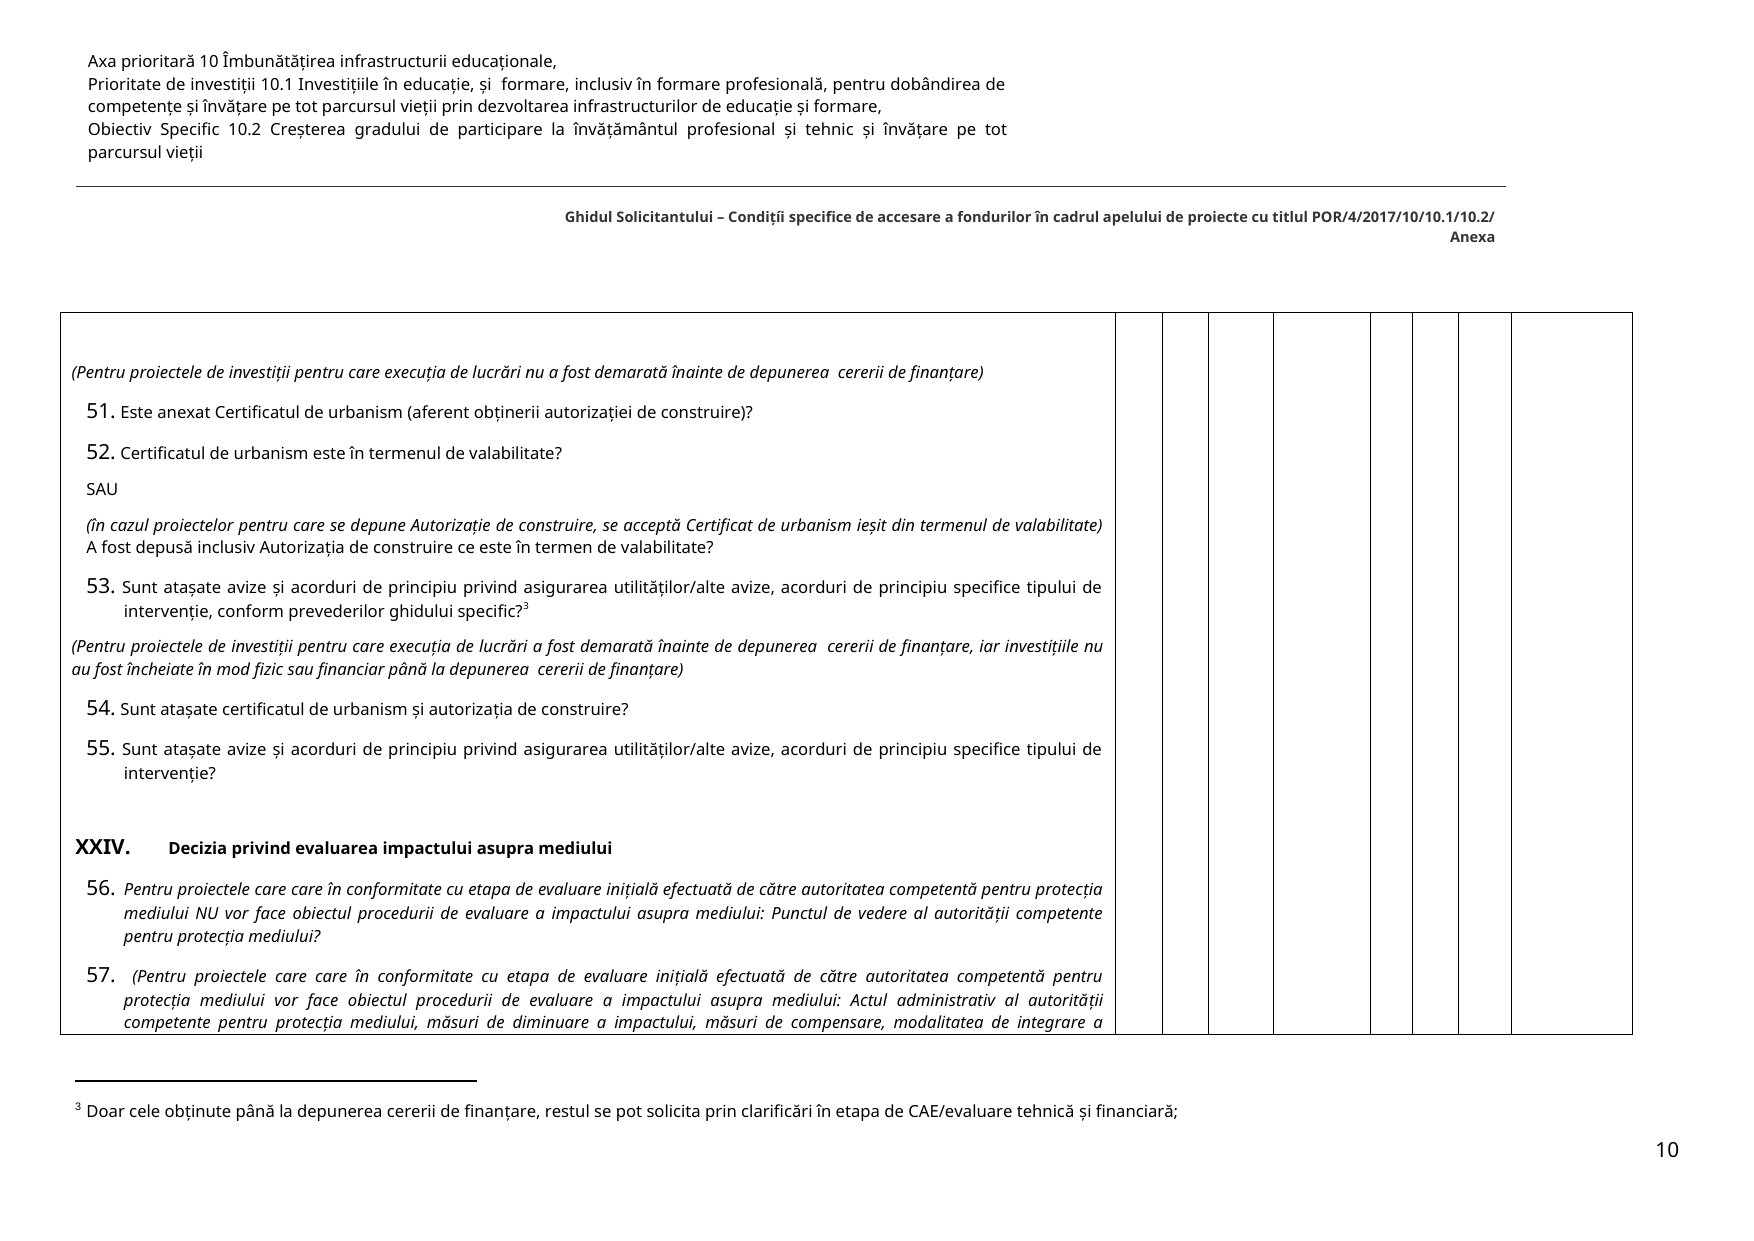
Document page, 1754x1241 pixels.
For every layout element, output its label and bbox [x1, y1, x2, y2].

table_cell [1163, 833, 1208, 1033]
table_cell [1163, 313, 1208, 832]
table_cell [1413, 833, 1458, 1033]
table_cell [1459, 833, 1511, 1033]
table_cell [1459, 313, 1511, 832]
table_cell [1413, 313, 1458, 832]
table_cell [1209, 313, 1273, 832]
table_cell [1274, 313, 1370, 832]
table_cell [61, 313, 1115, 832]
table_cell [61, 833, 1115, 1033]
table_cell [1371, 833, 1412, 1033]
table_cell [1116, 313, 1162, 832]
table_cell [1209, 833, 1273, 1033]
table_cell [1274, 833, 1370, 1033]
table_cell [1512, 833, 1632, 1033]
table_cell [1116, 833, 1162, 1033]
table_cell [1371, 313, 1412, 832]
table_cell [1512, 313, 1632, 832]
